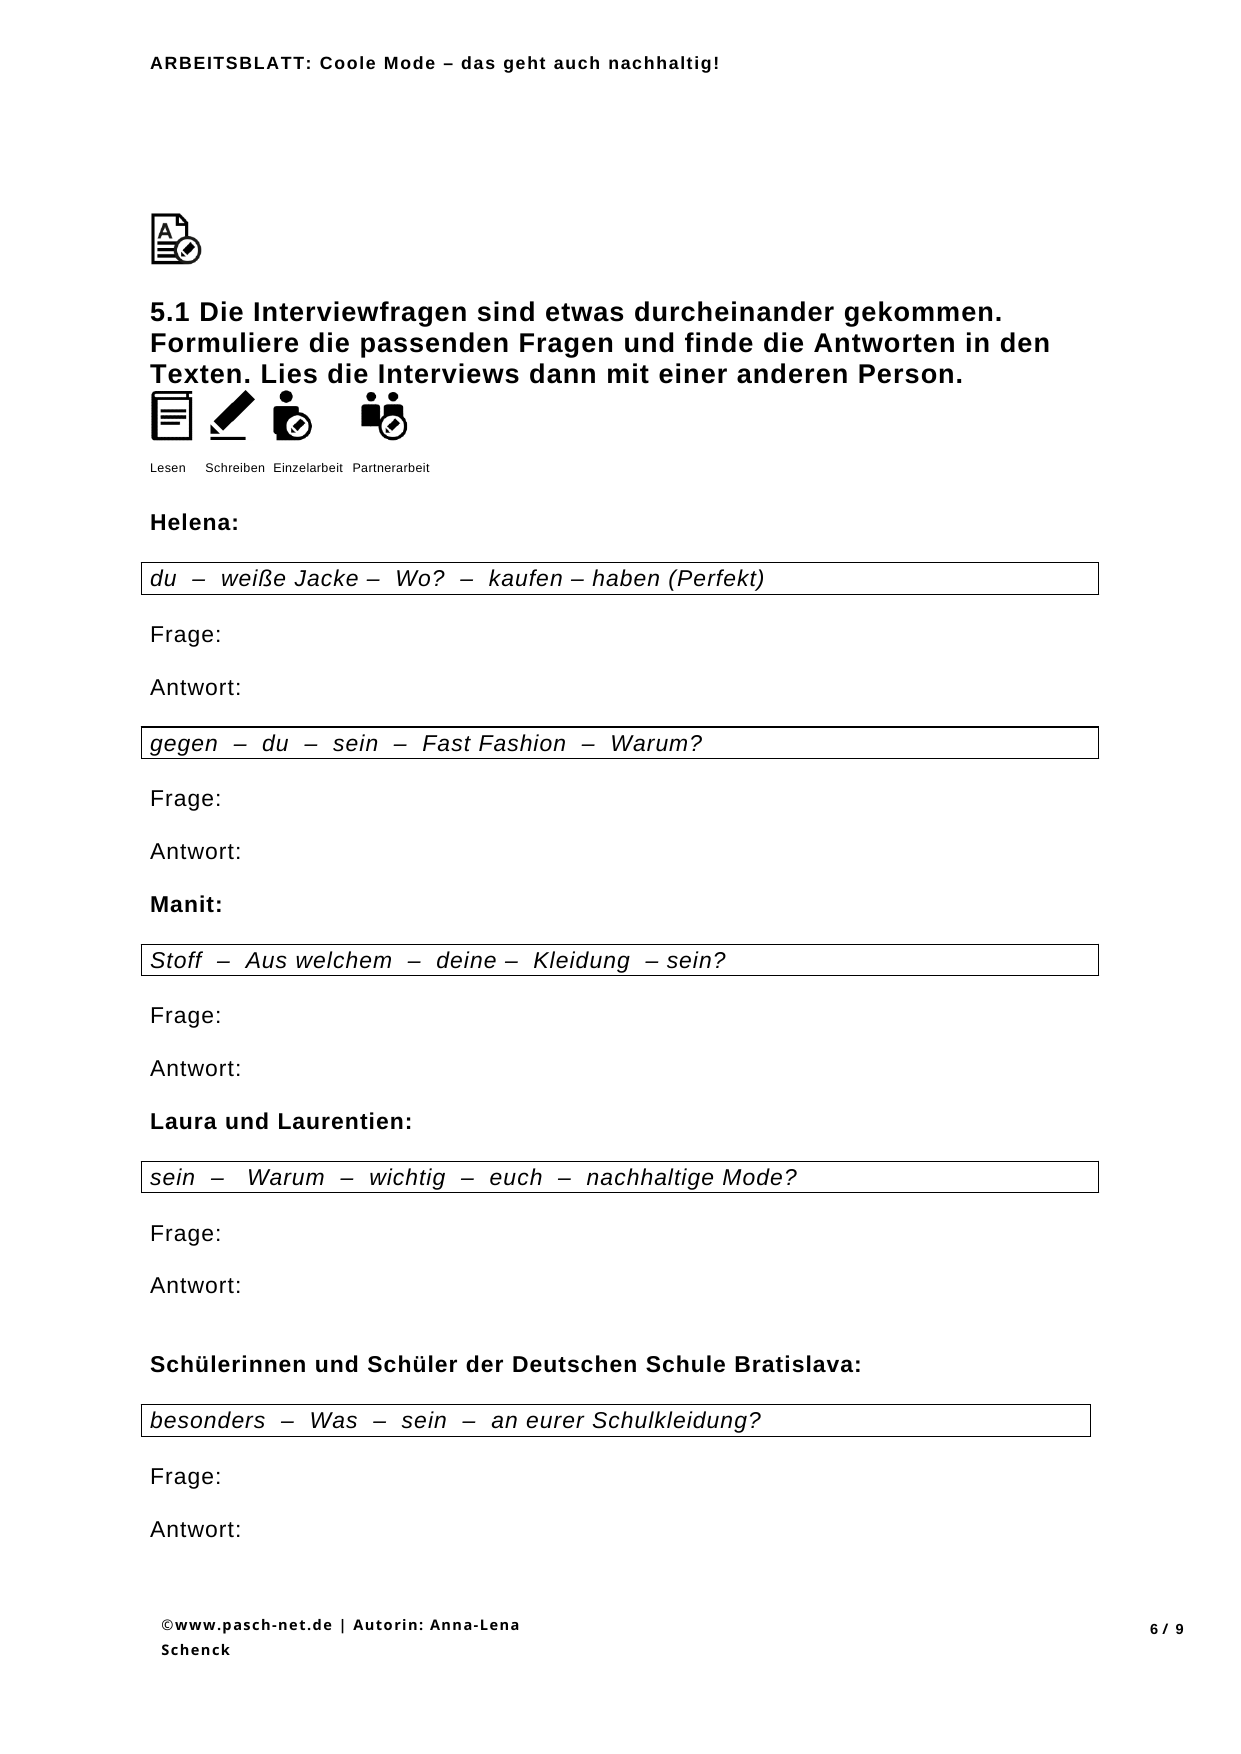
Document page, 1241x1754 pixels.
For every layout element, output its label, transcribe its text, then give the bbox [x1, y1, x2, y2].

picture [209, 389, 256, 441]
text Lesen Schreiben Einzelarbeit Partnerarbeit [150, 447, 1090, 478]
text du – weiße Jacke – Wo? – kaufen – haben (Perfekt) [142, 563, 1098, 594]
text sein – Warum – wichtig – euch – nachhaltige Mode? [142, 1162, 1098, 1192]
text 5.1 Die Interviewfragen sind etwas durcheinander gekommen. Formuliere die passenden Fragen und finde die Antworten in den Texten. Lies die Interviews dann mit einer anderen Person. [150, 296, 1090, 389]
picture [272, 389, 313, 441]
text gegen – du – sein – Fast Fashion – Warum? [142, 728, 1098, 758]
text Antwort: [150, 674, 1090, 700]
text Schülerinnen und Schüler der Deutschen Schule Bratislava: [150, 1351, 1090, 1378]
text besonders – Was – sein – an eurer Schulkleidung? [142, 1405, 1090, 1436]
text Frage: [150, 785, 1090, 812]
text Helena: [150, 509, 1090, 536]
text Frage: [150, 1002, 1090, 1029]
picture [360, 390, 408, 441]
text Antwort: [150, 838, 1090, 864]
picture [150, 212, 202, 265]
text Frage: [150, 1463, 1090, 1489]
text Laura und Laurentien: [150, 1108, 1090, 1134]
text Antwort: [150, 1516, 1090, 1542]
text Stoff – Aus welchem – deine – Kleidung – sein? [142, 945, 1098, 975]
text Antwort: [150, 1055, 1090, 1082]
text Frage: [150, 1219, 1090, 1246]
text Manit: [150, 891, 1090, 917]
text Frage: [150, 621, 1090, 647]
picture [150, 389, 193, 441]
text Antwort: [150, 1272, 1090, 1299]
